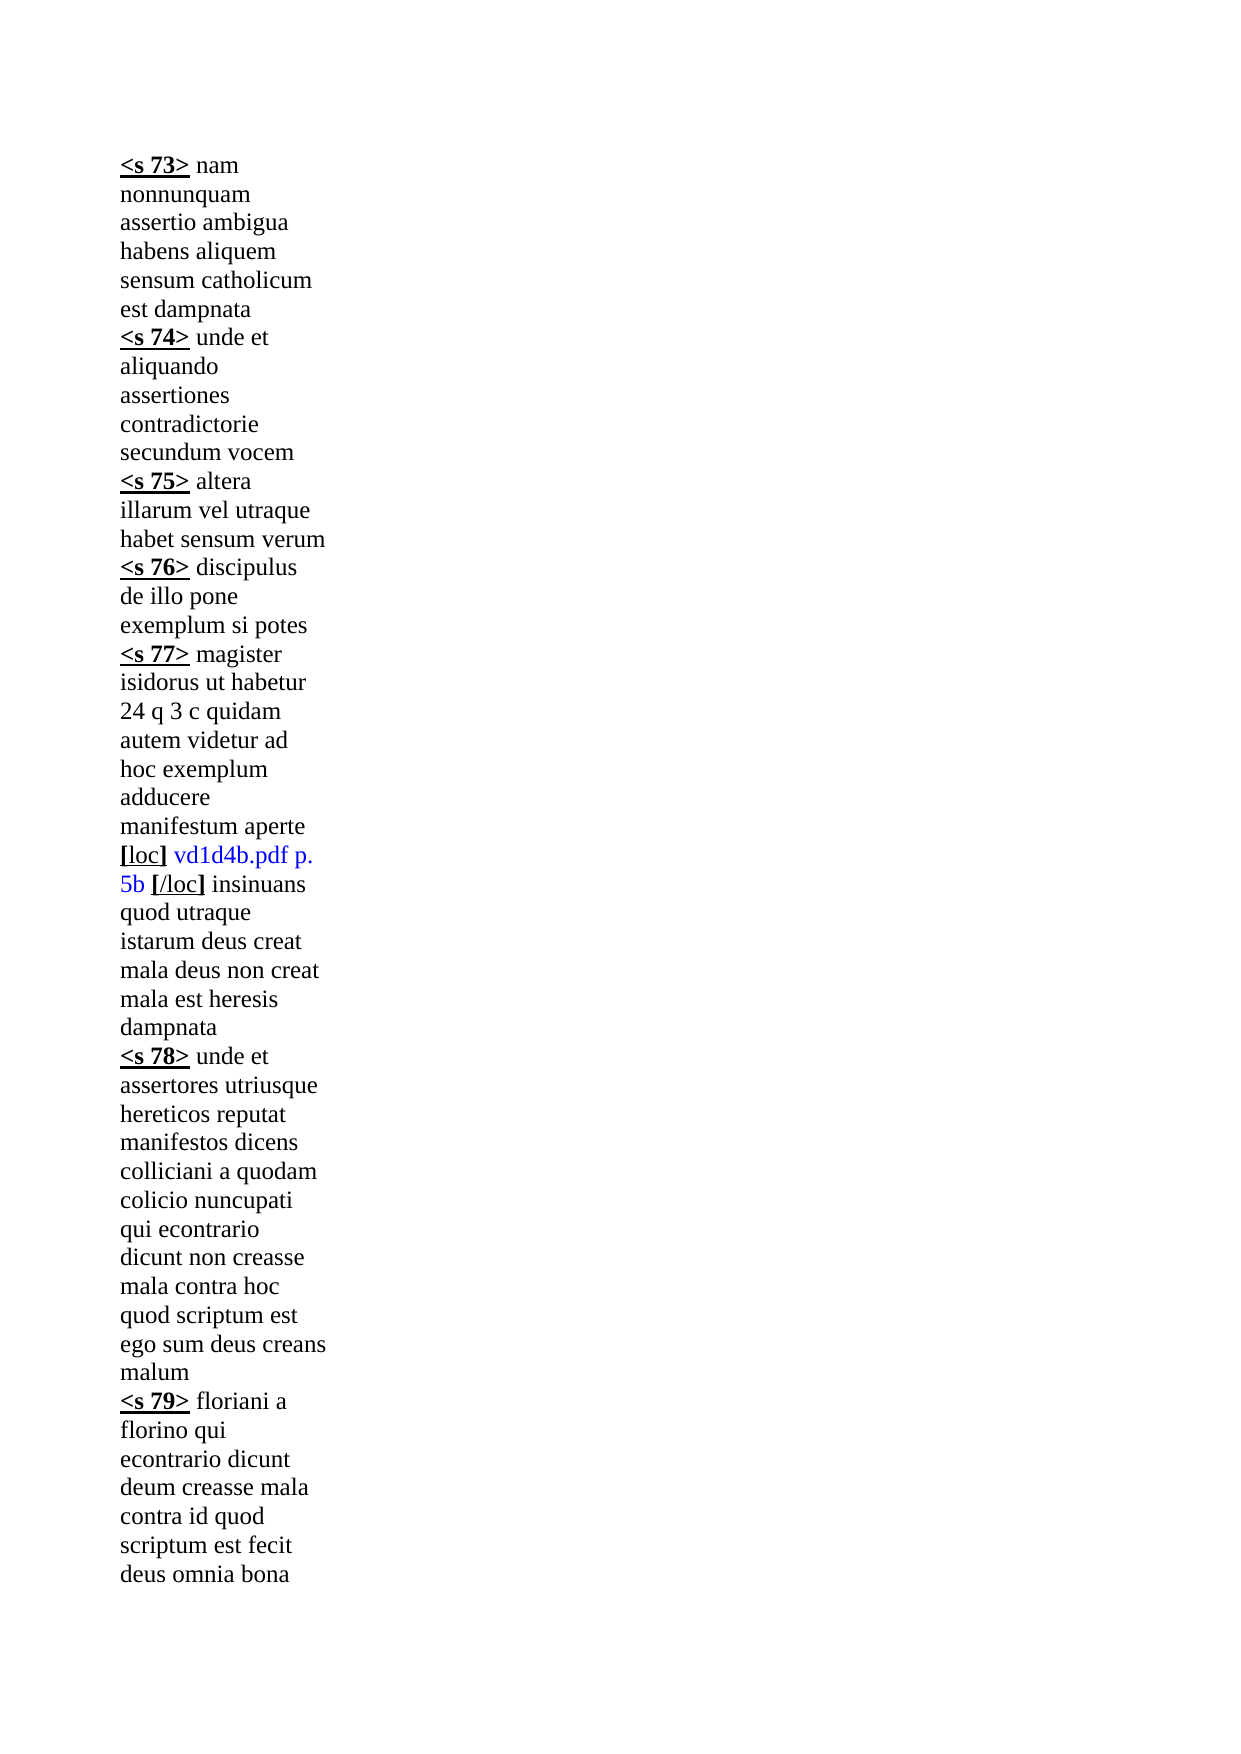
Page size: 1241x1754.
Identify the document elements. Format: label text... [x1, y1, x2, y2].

text <s 78> unde et assertores utriusque hereticos reputat manifestos dicens colliciani a quodam colicio nuncupati qui econtrario dicunt non creasse mala contra hoc quod scriptum est ego sum deus creans malum [120, 1041, 326, 1386]
text <s 73> nam nonnunquam assertio ambigua habens aliquem sensum catholicum est dampnata [120, 150, 326, 322]
text <s 79> floriani a florino qui econtrario dicunt deum creasse mala contra id quod scriptum est fecit deus omnia bona [120, 1386, 326, 1587]
text <s 74> unde et aliquando assertiones contradictorie secundum vocem [120, 322, 326, 466]
text <s 75> altera illarum vel utraque habet sensum verum [120, 466, 326, 552]
text <s 77> magister isidorus ut habetur 24 q 3 c quidam autem videtur ad hoc exemplum adducere manifestum aperte [loc] vd1d4b.pdf p. 5b [/loc] insinuans quod utraque istarum deus creat mala deus non creat mala est heresis dampnata [120, 639, 326, 1041]
text <s 76> discipulus de illo pone exemplum si potes [120, 552, 326, 639]
